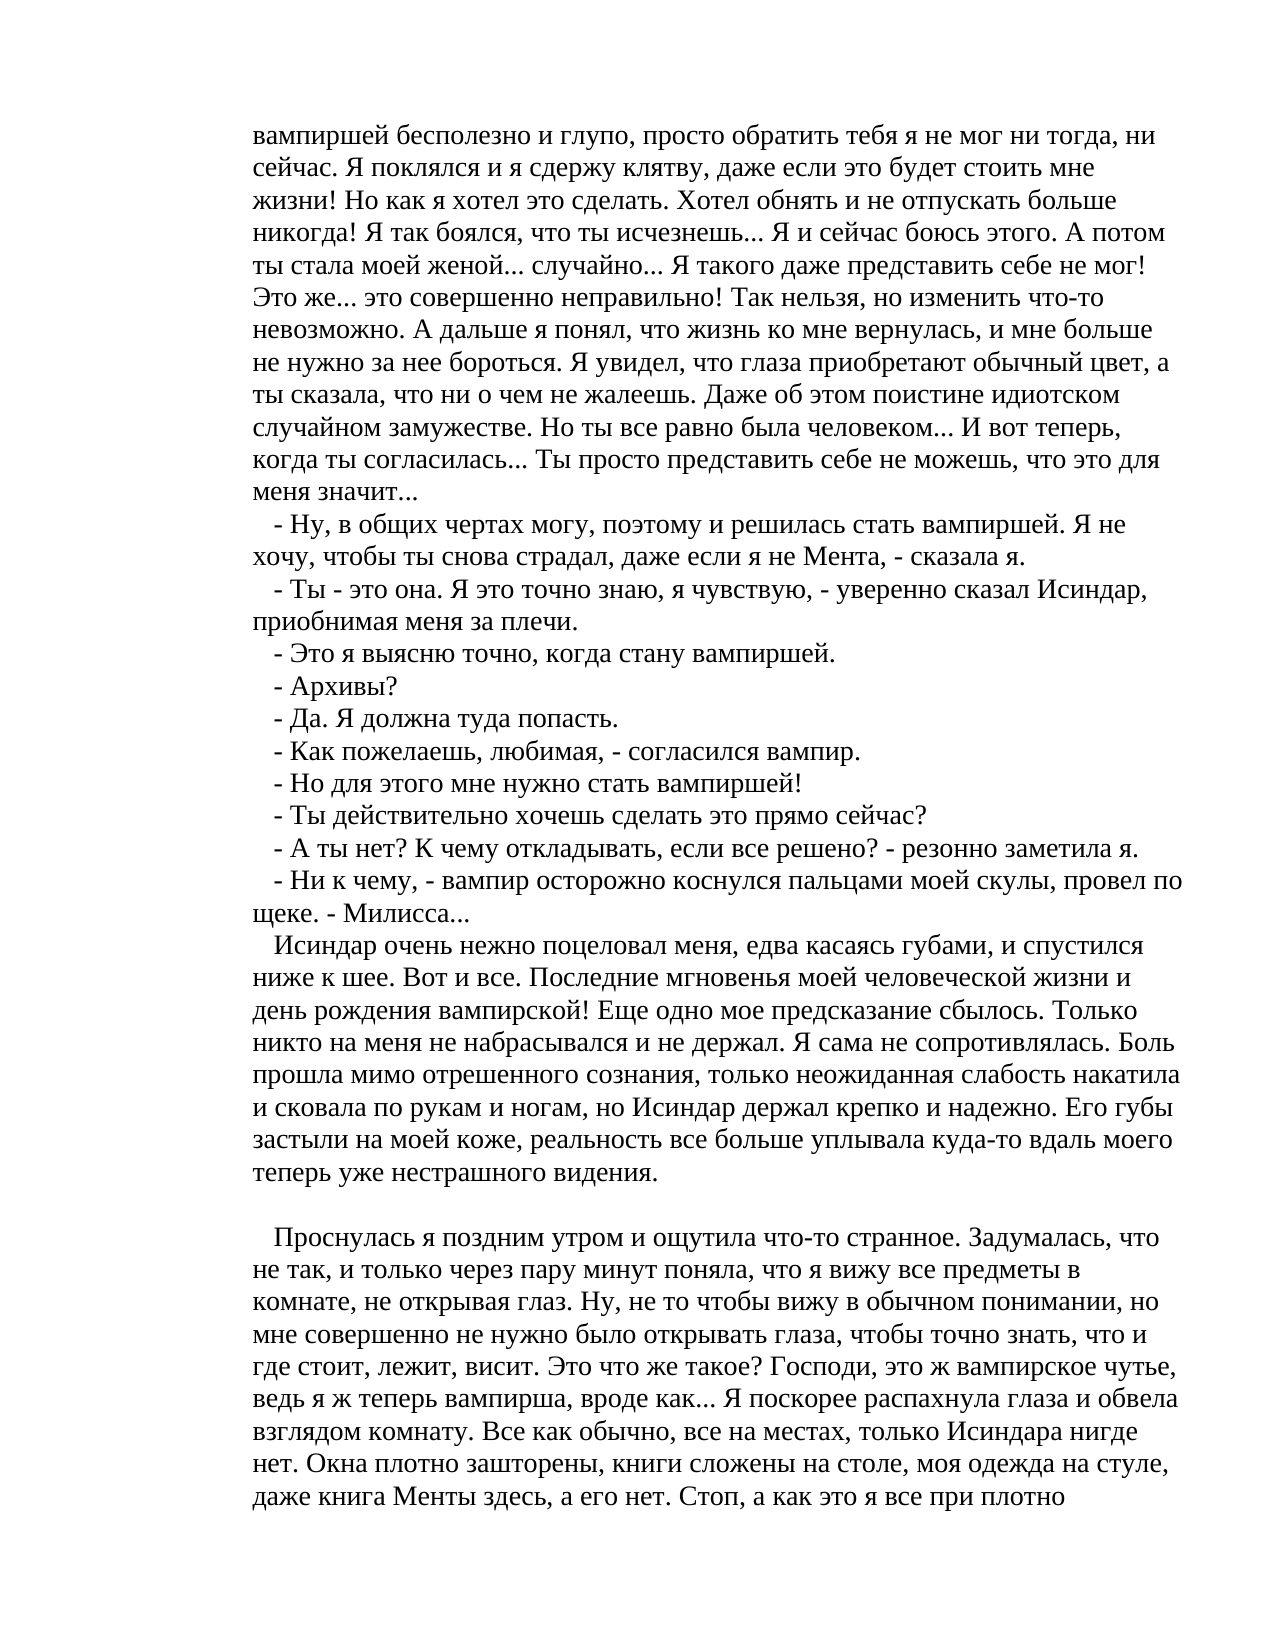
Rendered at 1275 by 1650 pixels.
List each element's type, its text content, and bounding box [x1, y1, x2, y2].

text - Это я выясню точно, когда стану вампиршей. [252, 636, 1186, 669]
text - Ну, в общих чертах могу, поэтому и решилась стать вампиршей. Я не хочу, чтобы ты снова страдал, даже если я не Мента, - сказала я. [252, 507, 1186, 572]
text - Ни к чему, - вампир осторожно коснулся пальцами моей скулы, провел по щеке. - Милисса... [252, 863, 1186, 928]
text - Но для этого мне нужно стать вампиршей! [252, 766, 1186, 798]
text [252, 118, 1186, 507]
text Исиндар очень нежно поцеловал меня, едва касаясь губами, и спустился ниже к шее. Вот и все. Последние мгновенья моей человеческой жизни и день рождения вампирской! Еще одно мое предсказание сбылось. Только никто на меня не набрасывался и не держал. Я сама не сопротивлялась. Боль прошла мимо отрешенного сознания, только неожиданная слабость накатила и сковала по рукам и ногам, но Исиндар держал крепко и надежно. Его губы застыли на моей коже, реальность все больше уплывала куда-то вдаль моего теперь уже нестрашного видения. [252, 928, 1186, 1187]
text - Ты - это она. Я это точно знаю, я чувствую, - уверенно сказал Исиндар, приобнимая меня за плечи. [252, 572, 1186, 636]
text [252, 1219, 1186, 1511]
text - Да. Я должна туда попасть. [252, 701, 1186, 734]
text - Как пожелаешь, любимая, - согласился вампир. [252, 734, 1186, 766]
text - А ты нет? К чему откладывать, если все решено? - резонно заметила я. [252, 831, 1186, 863]
text - Ты действительно хочешь сделать это прямо сейчас? [252, 798, 1186, 831]
text - Архивы? [252, 669, 1186, 701]
